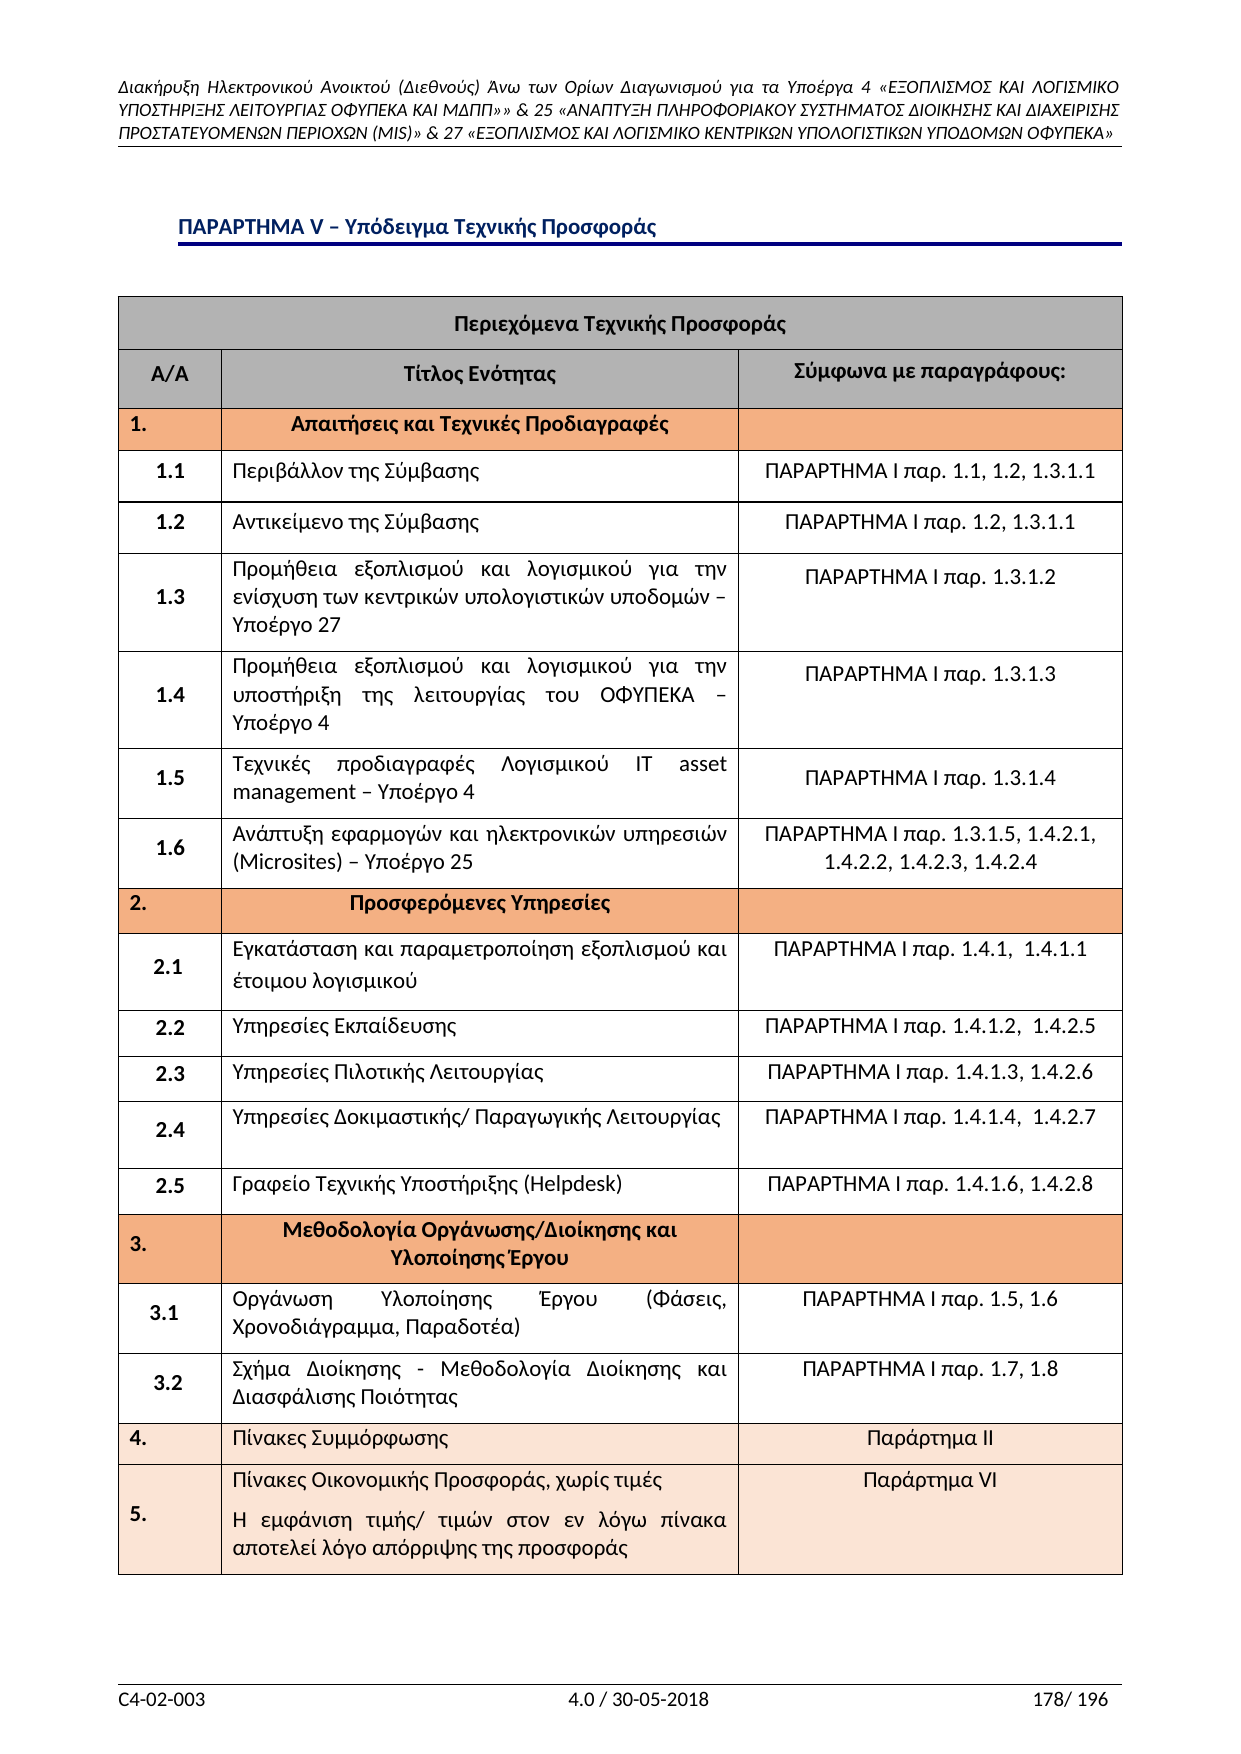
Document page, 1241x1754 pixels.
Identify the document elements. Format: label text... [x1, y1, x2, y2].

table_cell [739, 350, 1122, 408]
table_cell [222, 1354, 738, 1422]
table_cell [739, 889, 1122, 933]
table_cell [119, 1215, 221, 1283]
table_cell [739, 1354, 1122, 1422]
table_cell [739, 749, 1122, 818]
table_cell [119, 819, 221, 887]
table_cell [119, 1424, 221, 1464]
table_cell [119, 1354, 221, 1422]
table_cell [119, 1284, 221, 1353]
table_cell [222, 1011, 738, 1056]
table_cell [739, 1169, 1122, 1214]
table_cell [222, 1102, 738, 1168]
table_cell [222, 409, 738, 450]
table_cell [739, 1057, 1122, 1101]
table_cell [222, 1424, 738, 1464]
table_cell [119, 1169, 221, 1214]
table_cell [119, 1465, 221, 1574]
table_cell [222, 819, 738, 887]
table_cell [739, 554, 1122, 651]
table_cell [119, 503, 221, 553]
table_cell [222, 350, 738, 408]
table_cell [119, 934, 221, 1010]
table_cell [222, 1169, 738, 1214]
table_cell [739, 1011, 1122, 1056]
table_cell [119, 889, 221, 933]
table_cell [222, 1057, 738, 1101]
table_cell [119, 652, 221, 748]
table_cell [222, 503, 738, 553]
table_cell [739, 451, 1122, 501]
subtitle ΠΑΡΑΡΤΗΜΑ V – Υπόδειγμα Τεχνικής Προσφοράς [178, 212, 1122, 242]
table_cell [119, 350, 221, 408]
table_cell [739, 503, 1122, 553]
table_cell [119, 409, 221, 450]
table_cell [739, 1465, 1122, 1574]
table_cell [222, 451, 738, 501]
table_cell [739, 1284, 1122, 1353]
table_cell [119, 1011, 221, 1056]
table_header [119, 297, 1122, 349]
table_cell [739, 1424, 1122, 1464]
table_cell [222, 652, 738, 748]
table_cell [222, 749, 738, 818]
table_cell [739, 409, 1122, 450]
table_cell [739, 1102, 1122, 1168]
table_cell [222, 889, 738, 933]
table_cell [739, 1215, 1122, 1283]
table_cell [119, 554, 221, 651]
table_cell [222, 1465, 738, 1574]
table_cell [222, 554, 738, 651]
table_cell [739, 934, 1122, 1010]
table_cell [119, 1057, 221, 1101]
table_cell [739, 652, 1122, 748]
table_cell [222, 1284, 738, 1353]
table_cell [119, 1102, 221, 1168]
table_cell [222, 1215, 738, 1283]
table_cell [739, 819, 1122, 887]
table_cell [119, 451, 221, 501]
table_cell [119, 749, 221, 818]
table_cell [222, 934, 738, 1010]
